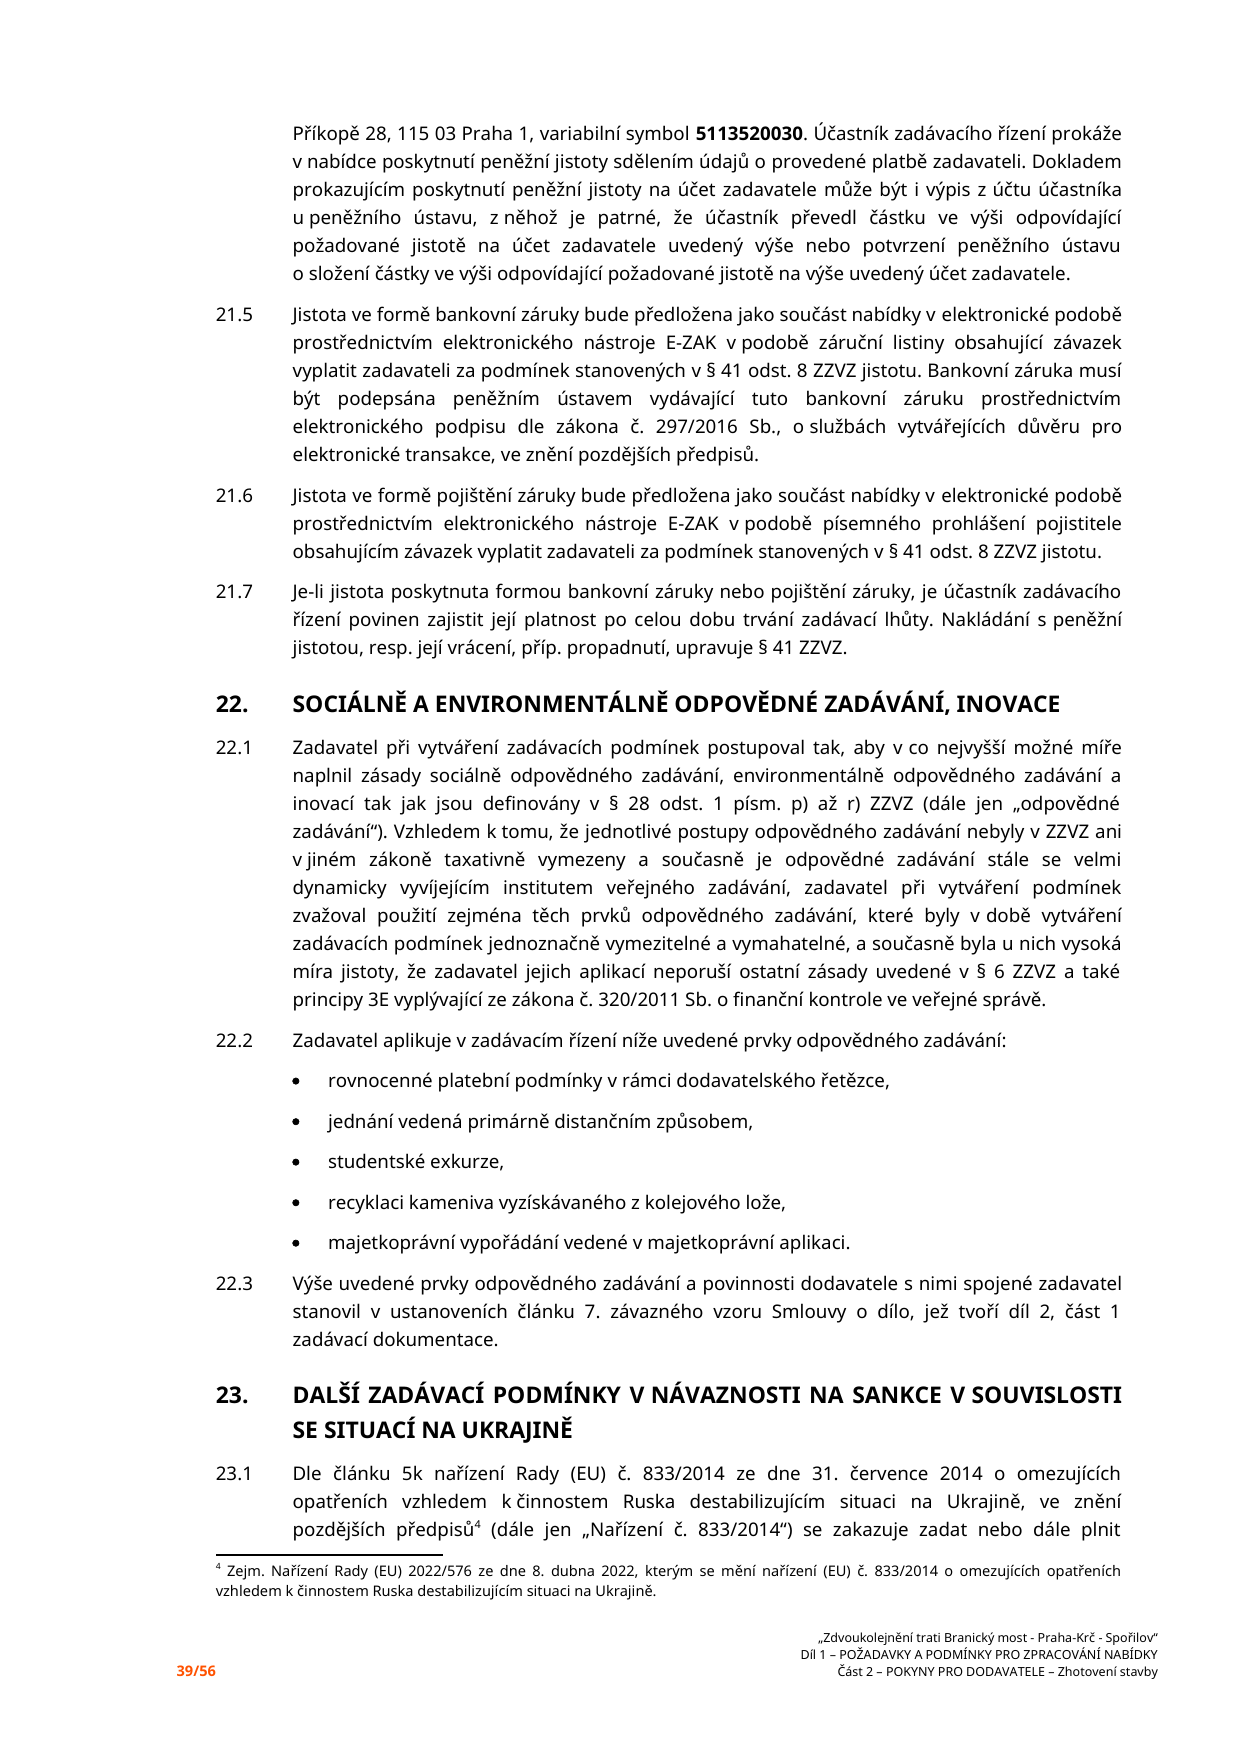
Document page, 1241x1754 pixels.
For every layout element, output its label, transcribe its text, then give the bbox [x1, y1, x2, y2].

text Je-li jistota poskytnuta formou bankovní záruky nebo pojištění záruky, je účastník zadávacího řízení povinen zajistit její platnost po celou dobu trvání zadávací lhůty. Nakládání s peněžní jistotou, resp. její vrácení, příp. propadnutí, upravuje § 41 ZZVZ. [216, 578, 1122, 660]
text SOCIÁLNĚ A ENVIRONMENTÁLNĚ ODPOVĚDNÉ ZADÁVÁNÍ, INOVACE [216, 687, 1122, 719]
text Zadavatel při vytváření zadávacích podmínek postupoval tak, aby v co nejvyšší možné míře naplnil zásady sociálně odpovědného zadávání, environmentálně odpovědného zadávání a inovací tak jak jsou definovány v § 28 odst. 1 písm. p) až r) ZZVZ (dále jen „odpovědné zadávání“). Vzhledem k tomu, že jednotlivé postupy odpovědného zadávání nebyly v ZZVZ ani v jiném zákoně taxativně vymezeny a současně je odpovědné zadávání stále se velmi dynamicky vyvíjejícím institutem veřejného zadávání, zadavatel při vytváření podmínek zvažoval použití zejména těch prvků odpovědného zadávání, které byly v době vytváření zadávacích podmínek jednoznačně vymezitelné a vymahatelné, a současně byla u nich vysoká míra jistoty, že zadavatel jejich aplikací neporuší ostatní zásady uvedené v § 6 ZZVZ a také principy 3E vyplývající ze zákona č. 320/2011 Sb. o finanční kontrole ve veřejné správě. [216, 734, 1122, 1012]
text Jistota ve formě bankovní záruky bude předložena jako součást nabídky v elektronické podobě prostřednictvím elektronického nástroje E-ZAK v podobě záruční listiny obsahující závazek vyplatit zadavateli za podmínek stanovených v § 41 odst. 8 ZZVZ jistotu. Bankovní záruka musí být podepsána peněžním ústavem vydávající tuto bankovní záruku prostřednictvím elektronického podpisu dle zákona č. 297/2016 Sb., o službách vytvářejících důvěru pro elektronické transakce, ve znění pozdějších předpisů. [216, 301, 1122, 467]
text rovnocenné platební podmínky v rámci dodavatelského řetězce, [292, 1068, 1122, 1093]
text Výše uvedené prvky odpovědného zadávání a povinnosti dodavatele s nimi spojené zadavatel stanovil v ustanoveních článku 7. závazného vzoru Smlouvy o dílo, jež tvoří díl 2, část 1 zadávací dokumentace. [216, 1270, 1122, 1352]
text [216, 1461, 1122, 1542]
text studentské exkurze, [292, 1149, 1122, 1174]
text Zadavatel aplikuje v zadávacím řízení níže uvedené prvky odpovědného zadávání: [216, 1027, 1122, 1053]
text jednání vedená primárně distančním způsobem, [292, 1108, 1122, 1134]
text Další zadávací podmínky v návaznosti na sankce v souvislosti se situací na Ukrajině [216, 1379, 1122, 1445]
text majetkoprávní vypořádání vedené v majetkoprávní aplikaci. [292, 1230, 1122, 1255]
text recyklaci kameniva vyzískávaného z kolejového lože, [292, 1189, 1122, 1215]
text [216, 121, 1122, 286]
text Jistota ve formě pojištění záruky bude předložena jako součást nabídky v elektronické podobě prostřednictvím elektronického nástroje E-ZAK v podobě písemného prohlášení pojistitele obsahujícím závazek vyplatit zadavateli za podmínek stanovených v § 41 odst. 8 ZZVZ jistotu. [216, 482, 1122, 563]
